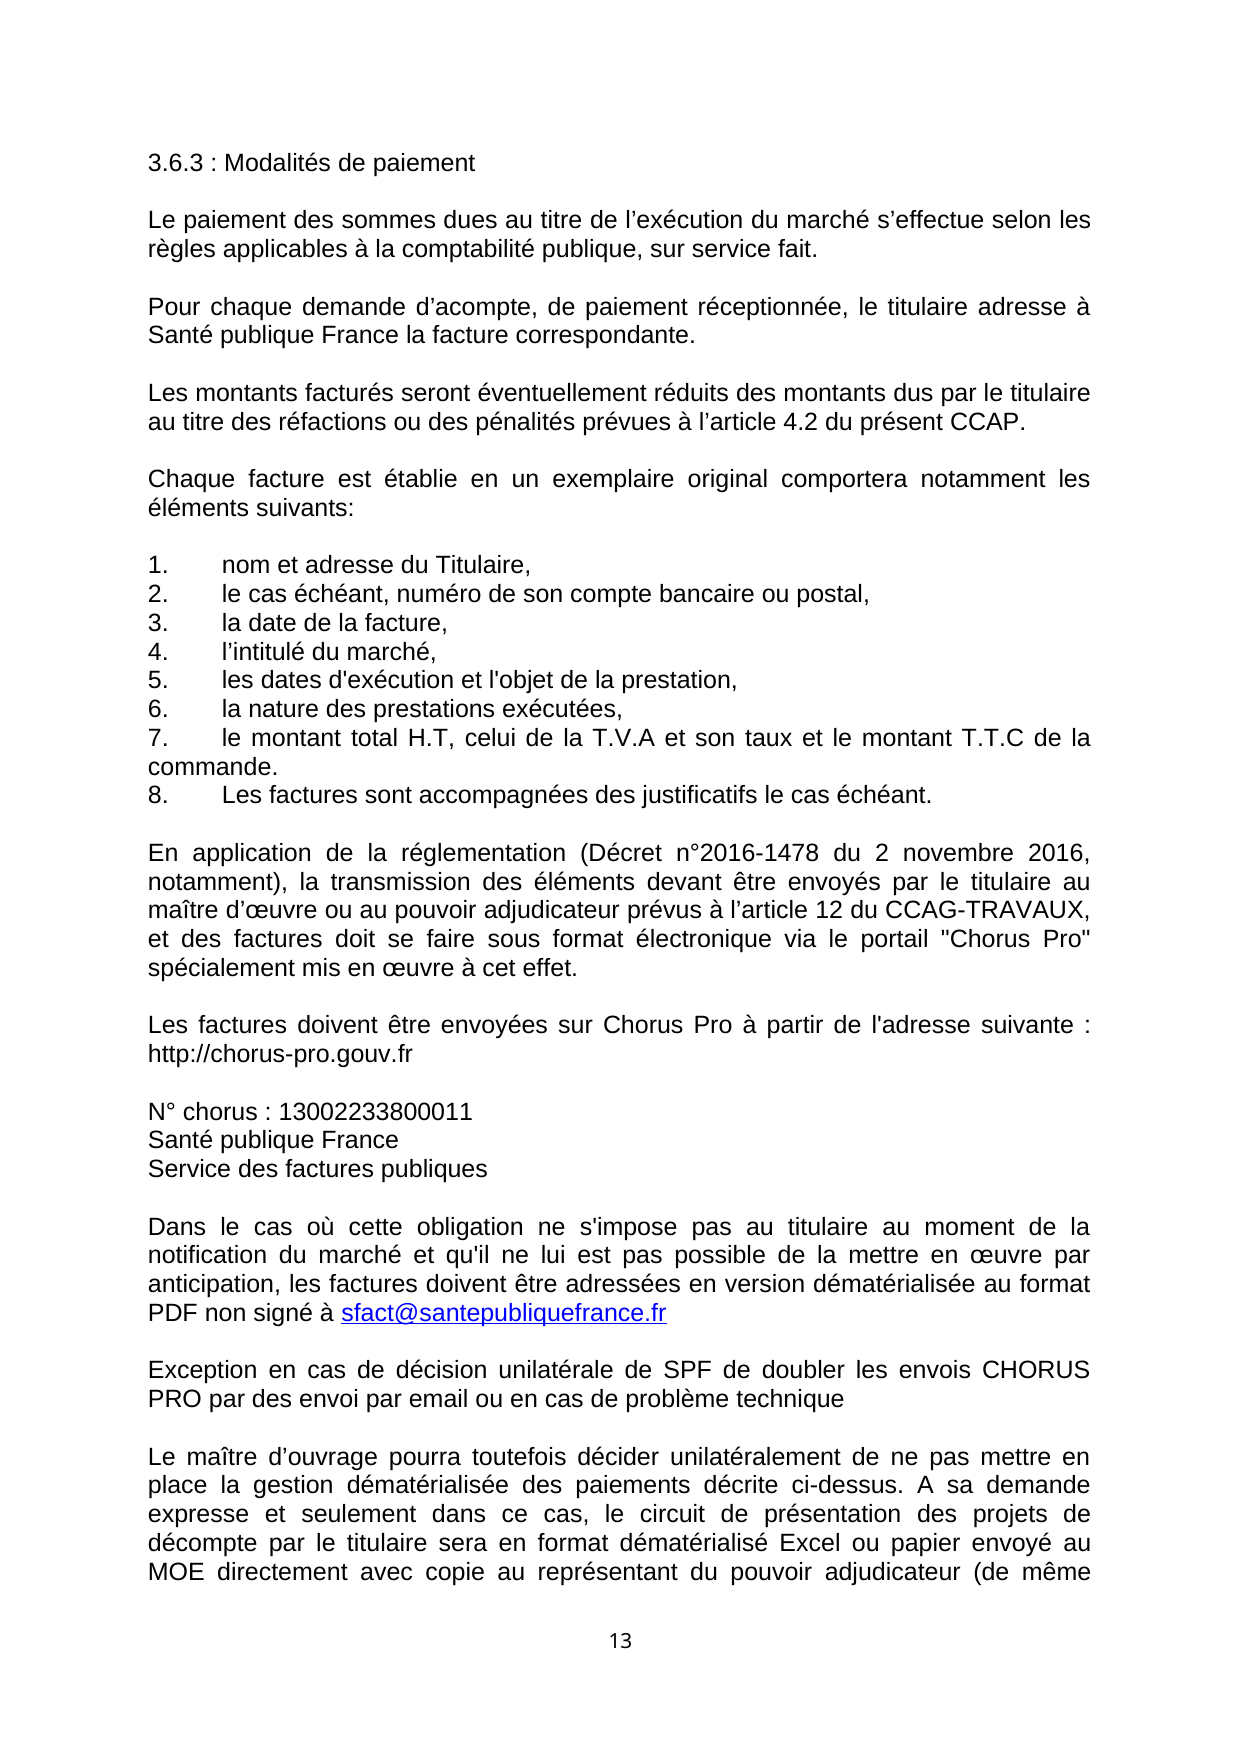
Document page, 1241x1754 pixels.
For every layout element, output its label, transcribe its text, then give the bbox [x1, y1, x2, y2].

text Les montants facturés seront éventuellement réduits des montants dus par le titulaire au titre des réfactions ou des pénalités prévues à l’article 4.2 du présent CCAP. [148, 378, 1092, 435]
text Pour chaque demande d’acompte, de paiement réceptionnée, le titulaire adresse à Santé publique France la facture correspondante. [148, 291, 1092, 349]
text Santé publique France [148, 1125, 1092, 1154]
text 3.6.3 : Modalités de paiement [148, 148, 1092, 176]
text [148, 1441, 1092, 1585]
text 1. nom et adresse du Titulaire, [148, 550, 1092, 579]
text Chaque facture est établie en un exemplaire original comportera notamment les éléments suivants: [148, 464, 1092, 521]
text Dans le cas où cette obligation ne s'impose pas au titulaire au moment de la notification du marché et qu'il ne lui est pas possible de la mettre en œuvre par anticipation, les factures doivent être adressées en version dématérialisée au format PDF non signé à sfact@santepubliquefrance.fr [148, 1211, 1092, 1326]
text 7. le montant total H.T, celui de la T.V.A et son taux et le montant T.T.C de la commande. [148, 723, 1092, 780]
text N° chorus : 13002233800011 [148, 1096, 1092, 1125]
text 8. Les factures sont accompagnées des justificatifs le cas échéant. [148, 780, 1092, 809]
text En application de la réglementation (Décret n°2016-1478 du 2 novembre 2016, notamment), la transmission des éléments devant être envoyés par le titulaire au maître d’œuvre ou au pouvoir adjudicateur prévus à l’article 12 du CCAG-TRAVAUX, et des factures doit se faire sous format électronique via le portail "Chorus Pro" spécialement mis en œuvre à cet effet. [148, 838, 1092, 981]
text Exception en cas de décision unilatérale de SPF de doubler les envois CHORUS PRO par des envoi par email ou en cas de problème technique [148, 1355, 1092, 1413]
text Le paiement des sommes dues au titre de l’exécution du marché s’effectue selon les règles applicables à la comptabilité publique, sur service fait. [148, 205, 1092, 263]
text 2. le cas échéant, numéro de son compte bancaire ou postal, [148, 579, 1092, 608]
text Les factures doivent être envoyées sur Chorus Pro à partir de l'adresse suivante : http://chorus-pro.gouv.fr [148, 1010, 1092, 1068]
text 4. l’intitulé du marché, [148, 636, 1092, 665]
text 5. les dates d'exécution et l'objet de la prestation, [148, 665, 1092, 694]
text 6. la nature des prestations exécutées, [148, 694, 1092, 723]
text Service des factures publiques [148, 1154, 1092, 1183]
text 3. la date de la facture, [148, 608, 1092, 636]
